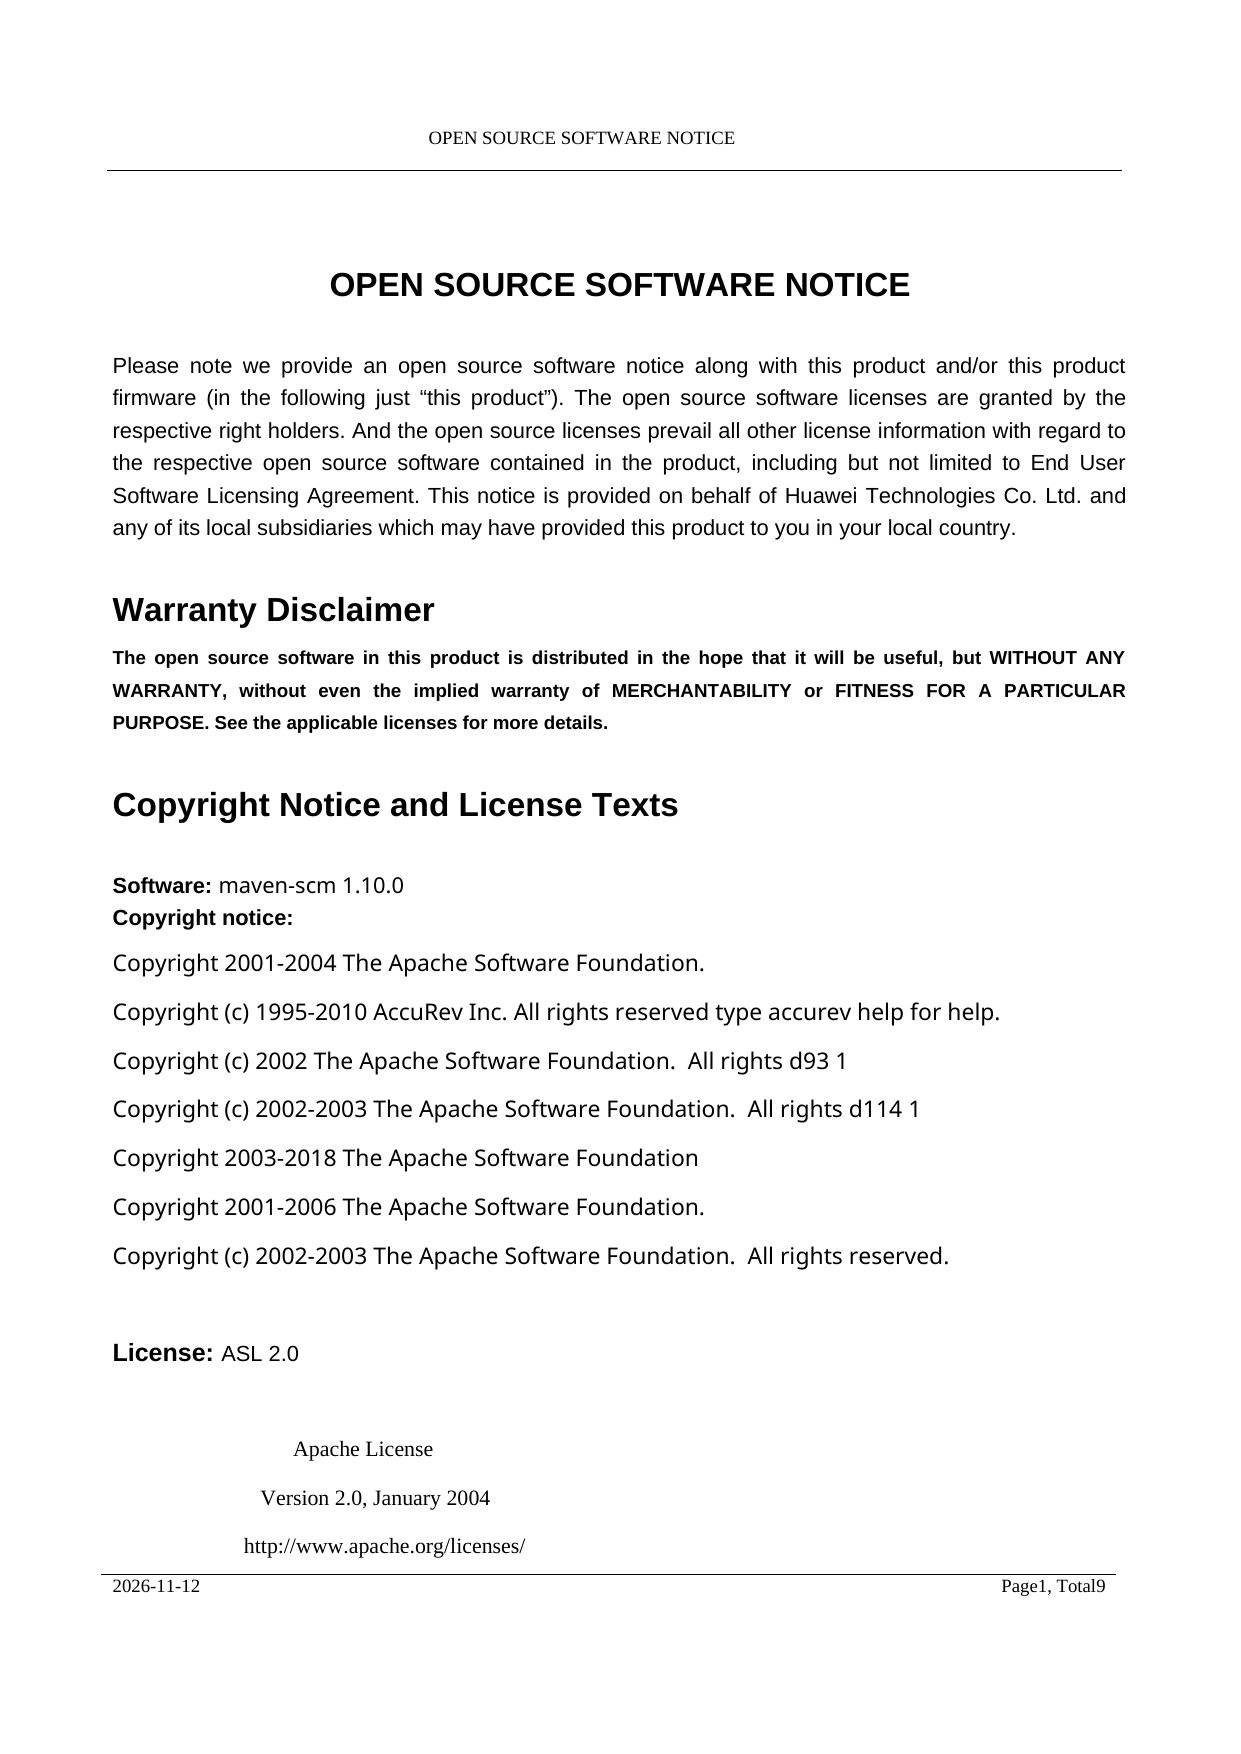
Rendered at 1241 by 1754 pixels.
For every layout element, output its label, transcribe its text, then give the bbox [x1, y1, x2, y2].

text Copyright 2001-2004 The Apache Software Foundation. Copyright (c) 1995-2010 AccuRev Inc. All rights reserved type accurev help for help. Copyright (c) 2002 The Apache Software Foundation. All rights d93 1 Copyright (c) 2002-2003 The Apache Software Foundation. All rights d114 1 Copyright 2003-2018 The Apache Software Foundation Copyright 2001-2006 The Apache Software Foundation. Copyright (c) 2002-2003 The Apache Software Foundation. All rights reserved. [112, 947, 1128, 1320]
text Software: maven-scm 1.10.0 [112, 869, 1128, 901]
text License: ASL 2.0 [112, 1337, 1128, 1369]
text Copyright notice: [112, 901, 1128, 934]
text Warranty Disclaimer [112, 576, 1128, 641]
text The open source software in this product is distributed in the hope that it will be useful, but WITHOUT ANY WARRANTY, without even the implied warranty of MERCHANTABILITY or FITNESS FOR A PARTICULAR PURPOSE. See the applicable licenses for more details. [112, 641, 1128, 739]
text Please note we provide an open source software notice along with this product and/or this product firmware (in the following just “this product”). The open source software licenses are granted by the respective right holders. And the open source licenses prevail all other license information with regard to the respective open source software contained in the product, including but not limited to End User Software Licensing Agreement. This notice is provided on behalf of Huawei Technologies Co. Ltd. and any of its local subsidiaries which may have provided this product to you in your local country. [112, 349, 1128, 544]
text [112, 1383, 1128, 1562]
text OPEN SOURCE SOFTWARE NOTICE [112, 251, 1128, 316]
text Copyright Notice and License Texts [112, 771, 1128, 836]
